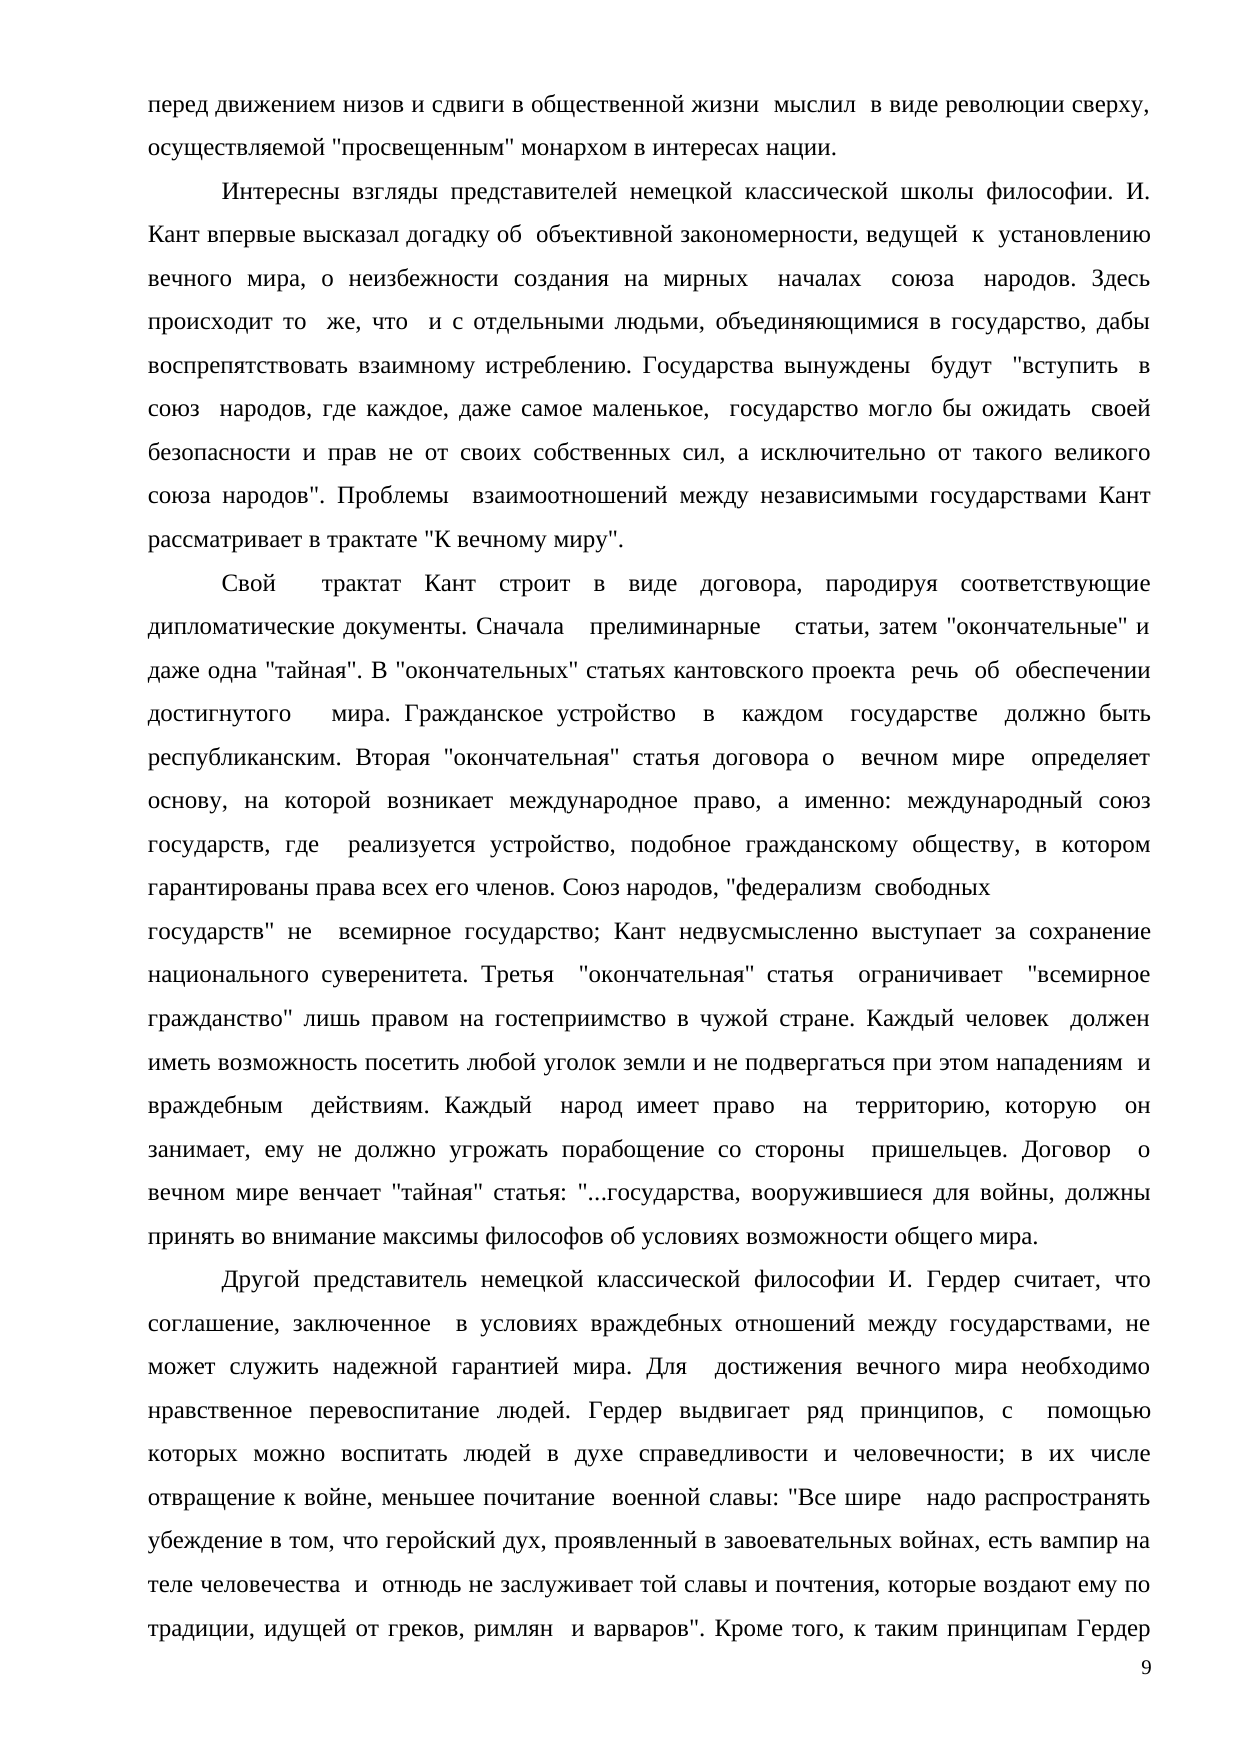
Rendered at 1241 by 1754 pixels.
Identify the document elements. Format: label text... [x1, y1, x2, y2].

text Интересны взгляды представителей немецкой классической школы философии. И. Кант впервые высказал догадку об объективной закономерности, ведущей к установлению вечного мира, о неизбежности создания на мирных началах союза народов. Здесь происходит то же, что и с отдельными людьми, объединяющимися в государство, дабы воспрепятствовать взаимному истреблению. Государства вынуждены будут "вступить в союз народов, где каждое, даже самое маленькое, государство могло бы ожидать своей безопасности и прав не от своих собственных сил, а исключительно от такого великого союза народов". Проблемы взаимоотношений между независимыми государствами Кант рассматривает в трактате "К вечному миру". [148, 176, 1152, 553]
text Свой трактат Кант строит в виде договора, пародируя соответствующие дипломатические документы. Сначала прелиминарные статьи, затем "окончательные" и даже одна "тайная". В "окончательных" статьях кантовского проекта речь об обеспечении достигнутого мира. Гражданское устройство в каждом государстве должно быть республиканским. Вторая "окончательная" статья договора о вечном мире определяет основу, на которой возникает международное право, а именно: международный союз государств, где реализуется устройство, подобное гражданскому обществу, в котором гарантированы права всех его членов. Союз народов, "федерализм свободных [148, 567, 1152, 901]
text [148, 88, 1152, 161]
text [148, 1264, 1152, 1642]
text государств" не всемирное государство; Кант недвусмысленно выступает за сохранение национального суверенитета. Третья "окончательная" статья ограничивает "всемирное гражданство" лишь правом на гостеприимство в чужой стране. Каждый человек должен иметь возможность посетить любой уголок земли и не подвергаться при этом нападениям и враждебным действиям. Каждый народ имеет право на территорию, которую он занимает, ему не должно угрожать порабощение со стороны пришельцев. Договор о вечном мире венчает "тайная" статья: "...государства, вооружившиеся для войны, должны принять во внимание максимы философов об условиях возможности общего мира. [148, 916, 1152, 1250]
